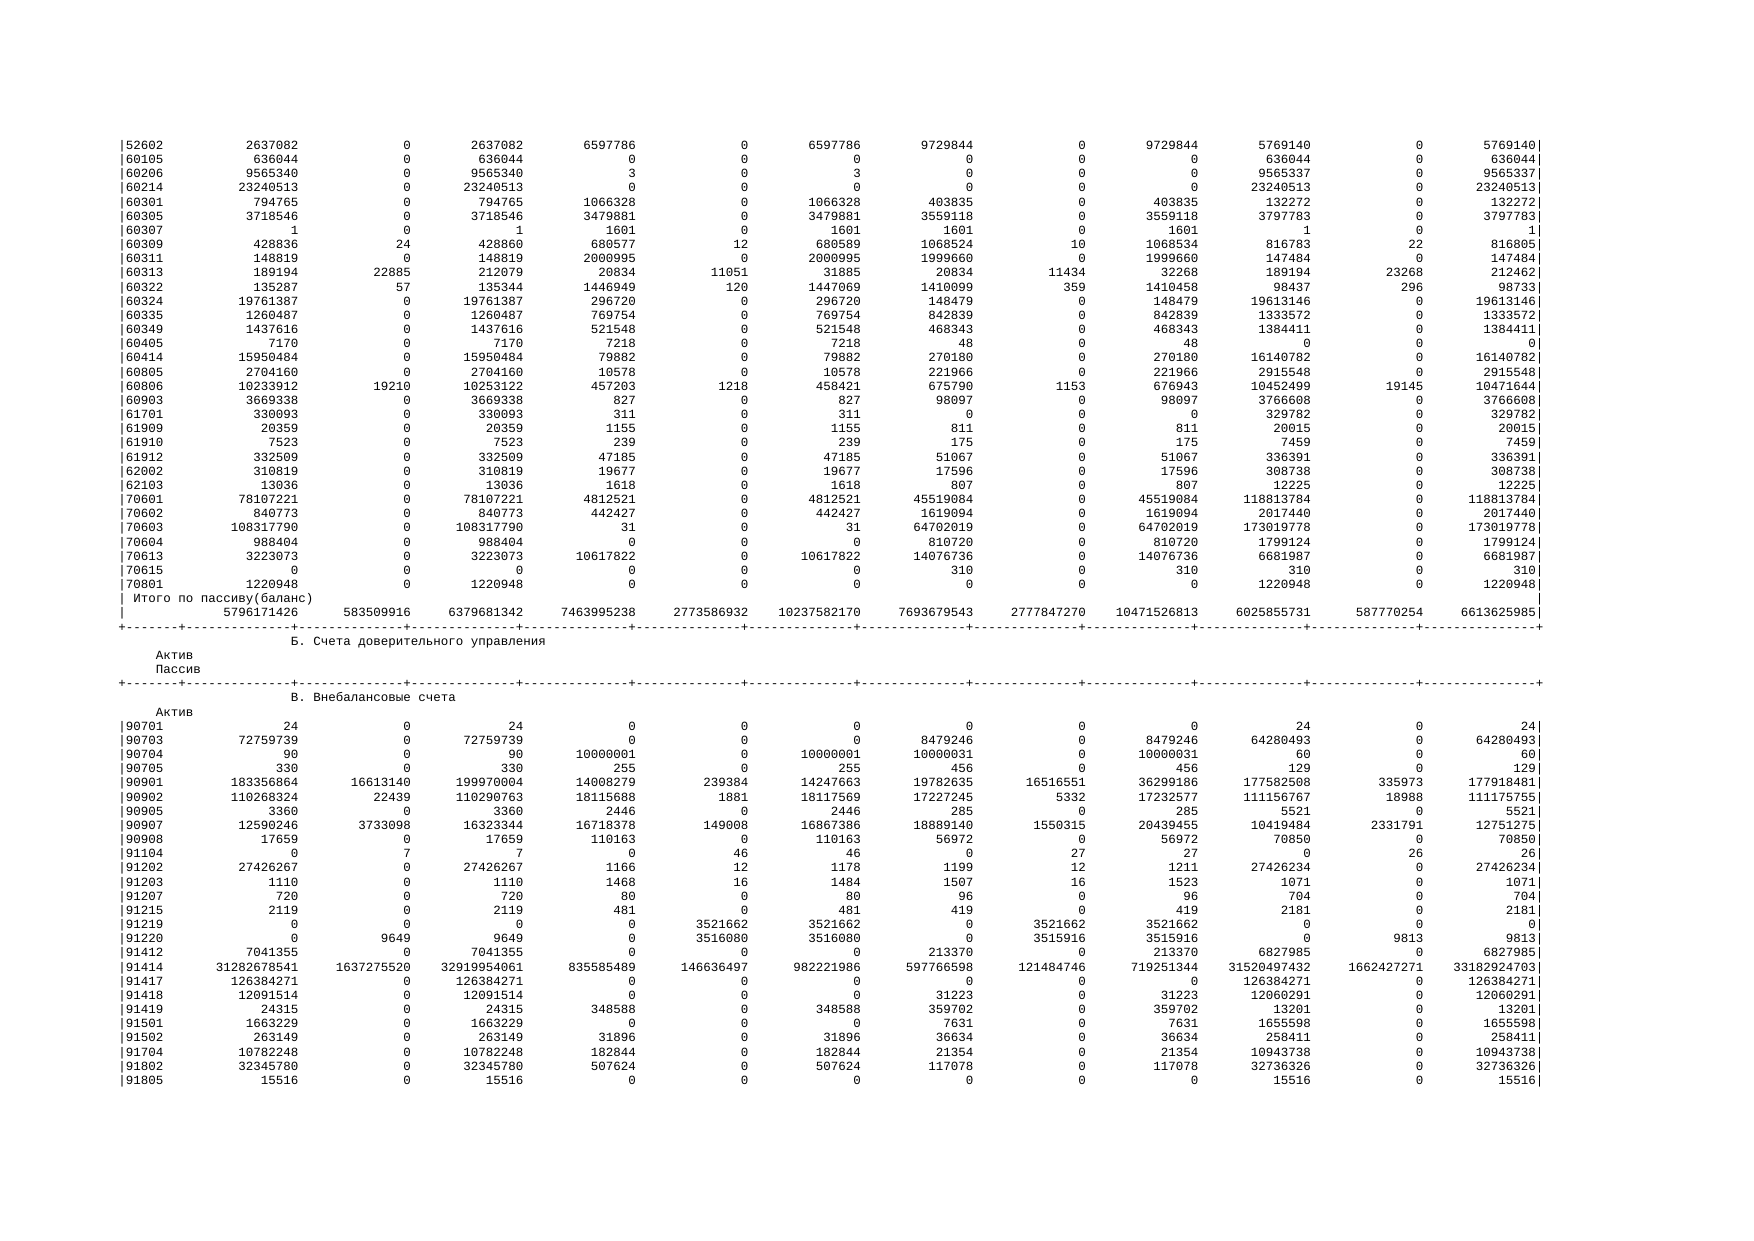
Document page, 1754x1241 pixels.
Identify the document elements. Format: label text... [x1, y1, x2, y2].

text |61909 20359 0 20359 1155 0 1155 811 0 811 20015 0 20015| [118, 422, 1636, 436]
text |91419 24315 0 24315 348588 0 348588 359702 0 359702 13201 0 13201| [118, 1003, 1636, 1017]
text |62103 13036 0 13036 1618 0 1618 807 0 807 12225 0 12225| [118, 479, 1636, 493]
text |90705 330 0 330 255 0 255 456 0 456 129 0 129| [118, 762, 1636, 776]
text |60309 428836 24 428860 680577 12 680589 1068524 10 1068534 816783 22 816805| [118, 238, 1636, 252]
text |60206 9565340 0 9565340 3 0 3 0 0 0 9565337 0 9565337| [118, 167, 1636, 181]
text |60806 10233912 19210 10253122 457203 1218 458421 675790 1153 676943 10452499 19145 10471644| [118, 380, 1636, 394]
text |91704 10782248 0 10782248 182844 0 182844 21354 0 21354 10943738 0 10943738| [118, 1046, 1636, 1060]
text |90902 110268324 22439 110290763 18115688 1881 18117569 17227245 5332 17232577 111156767 18988 111175755| [118, 791, 1636, 805]
text |90704 90 0 90 10000001 0 10000001 10000031 0 10000031 60 0 60| [118, 748, 1636, 762]
text |91220 0 9649 9649 0 3516080 3516080 0 3515916 3515916 0 9813 9813| [118, 932, 1636, 946]
text |90901 183356864 16613140 199970004 14008279 239384 14247663 19782635 16516551 36299186 177582508 335973 177918481| [118, 776, 1636, 791]
text |60324 19761387 0 19761387 296720 0 296720 148479 0 148479 19613146 0 19613146| [118, 295, 1636, 309]
text |91501 1663229 0 1663229 0 0 0 7631 0 7631 1655598 0 1655598| [118, 1017, 1636, 1031]
text Актив [118, 706, 1636, 720]
text |60405 7170 0 7170 7218 0 7218 48 0 48 0 0 0| [118, 337, 1636, 351]
text |70615 0 0 0 0 0 0 310 0 310 310 0 310| [118, 564, 1636, 578]
text |90703 72759739 0 72759739 0 0 0 8479246 0 8479246 64280493 0 64280493| [118, 734, 1636, 748]
text |91502 263149 0 263149 31896 0 31896 36634 0 36634 258411 0 258411| [118, 1031, 1636, 1046]
text |90908 17659 0 17659 110163 0 110163 56972 0 56972 70850 0 70850| [118, 833, 1636, 847]
text |91219 0 0 0 0 3521662 3521662 0 3521662 3521662 0 0 0| [118, 918, 1636, 932]
text | 5796171426 583509916 6379681342 7463995238 2773586932 10237582170 7693679543 2777847270 10471526813 6025855731 587770254 6613625985| [118, 606, 1636, 621]
text Б. Счета доверительного управления [118, 635, 1636, 649]
text |61701 330093 0 330093 311 0 311 0 0 0 329782 0 329782| [118, 408, 1636, 422]
text Актив [118, 649, 1636, 663]
text |91412 7041355 0 7041355 0 0 0 213370 0 213370 6827985 0 6827985| [118, 946, 1636, 961]
text |70613 3223073 0 3223073 10617822 0 10617822 14076736 0 14076736 6681987 0 6681987| [118, 550, 1636, 564]
text |62002 310819 0 310819 19677 0 19677 17596 0 17596 308738 0 308738| [118, 465, 1636, 479]
text +-------+--------------+--------------+--------------+--------------+--------------+--------------+--------------+--------------+--------------+--------------+--------------+---------------+ [118, 621, 1636, 635]
text В. Внебалансовые счета [118, 691, 1636, 706]
text |91207 720 0 720 80 0 80 96 0 96 704 0 704| [118, 890, 1636, 904]
text |60305 3718546 0 3718546 3479881 0 3479881 3559118 0 3559118 3797783 0 3797783| [118, 210, 1636, 224]
text |61912 332509 0 332509 47185 0 47185 51067 0 51067 336391 0 336391| [118, 451, 1636, 465]
text |60313 189194 22885 212079 20834 11051 31885 20834 11434 32268 189194 23268 212462| [118, 266, 1636, 281]
text |60335 1260487 0 1260487 769754 0 769754 842839 0 842839 1333572 0 1333572| [118, 309, 1636, 323]
text |91802 32345780 0 32345780 507624 0 507624 117078 0 117078 32736326 0 32736326| [118, 1060, 1636, 1074]
text | Итого по пассиву(баланс) | [118, 592, 1636, 606]
text |60349 1437616 0 1437616 521548 0 521548 468343 0 468343 1384411 0 1384411| [118, 323, 1636, 337]
text |91215 2119 0 2119 481 0 481 419 0 419 2181 0 2181| [118, 904, 1636, 918]
text |60307 1 0 1 1601 0 1601 1601 0 1601 1 0 1| [118, 224, 1636, 238]
text |60105 636044 0 636044 0 0 0 0 0 0 636044 0 636044| [118, 153, 1636, 167]
text Пассив [118, 663, 1636, 677]
text |60322 135287 57 135344 1446949 120 1447069 1410099 359 1410458 98437 296 98733| [118, 281, 1636, 295]
text |70601 78107221 0 78107221 4812521 0 4812521 45519084 0 45519084 118813784 0 118813784| [118, 493, 1636, 507]
text |60903 3669338 0 3669338 827 0 827 98097 0 98097 3766608 0 3766608| [118, 394, 1636, 408]
text |90907 12590246 3733098 16323344 16718378 149008 16867386 18889140 1550315 20439455 10419484 2331791 12751275| [118, 819, 1636, 833]
text |70801 1220948 0 1220948 0 0 0 0 0 0 1220948 0 1220948| [118, 578, 1636, 592]
text |91414 31282678541 1637275520 32919954061 835585489 146636497 982221986 597766598 121484746 719251344 31520497432 1662427271 33182924703| [118, 961, 1636, 975]
text |91417 126384271 0 126384271 0 0 0 0 0 0 126384271 0 126384271| [118, 975, 1636, 989]
text |91202 27426267 0 27426267 1166 12 1178 1199 12 1211 27426234 0 27426234| [118, 861, 1636, 876]
text |70603 108317790 0 108317790 31 0 31 64702019 0 64702019 173019778 0 173019778| [118, 521, 1636, 536]
text |61910 7523 0 7523 239 0 239 175 0 175 7459 0 7459| [118, 436, 1636, 451]
text |60414 15950484 0 15950484 79882 0 79882 270180 0 270180 16140782 0 16140782| [118, 351, 1636, 366]
text +-------+--------------+--------------+--------------+--------------+--------------+--------------+--------------+--------------+--------------+--------------+--------------+---------------+ [118, 677, 1636, 691]
text |90905 3360 0 3360 2446 0 2446 285 0 285 5521 0 5521| [118, 805, 1636, 819]
text |60214 23240513 0 23240513 0 0 0 0 0 0 23240513 0 23240513| [118, 181, 1636, 196]
text |60805 2704160 0 2704160 10578 0 10578 221966 0 221966 2915548 0 2915548| [118, 366, 1636, 380]
text |91418 12091514 0 12091514 0 0 0 31223 0 31223 12060291 0 12060291| [118, 989, 1636, 1003]
text |52602 2637082 0 2637082 6597786 0 6597786 9729844 0 9729844 5769140 0 5769140| [118, 139, 1636, 153]
text |70602 840773 0 840773 442427 0 442427 1619094 0 1619094 2017440 0 2017440| [118, 507, 1636, 521]
text |60301 794765 0 794765 1066328 0 1066328 403835 0 403835 132272 0 132272| [118, 196, 1636, 210]
text |91104 0 7 7 0 46 46 0 27 27 0 26 26| [118, 847, 1636, 861]
text |60311 148819 0 148819 2000995 0 2000995 1999660 0 1999660 147484 0 147484| [118, 252, 1636, 266]
text |91203 1110 0 1110 1468 16 1484 1507 16 1523 1071 0 1071| [118, 876, 1636, 890]
text |90701 24 0 24 0 0 0 0 0 0 24 0 24| [118, 720, 1636, 734]
text |70604 988404 0 988404 0 0 0 810720 0 810720 1799124 0 1799124| [118, 536, 1636, 550]
text |91805 15516 0 15516 0 0 0 0 0 0 15516 0 15516| [118, 1074, 1636, 1088]
